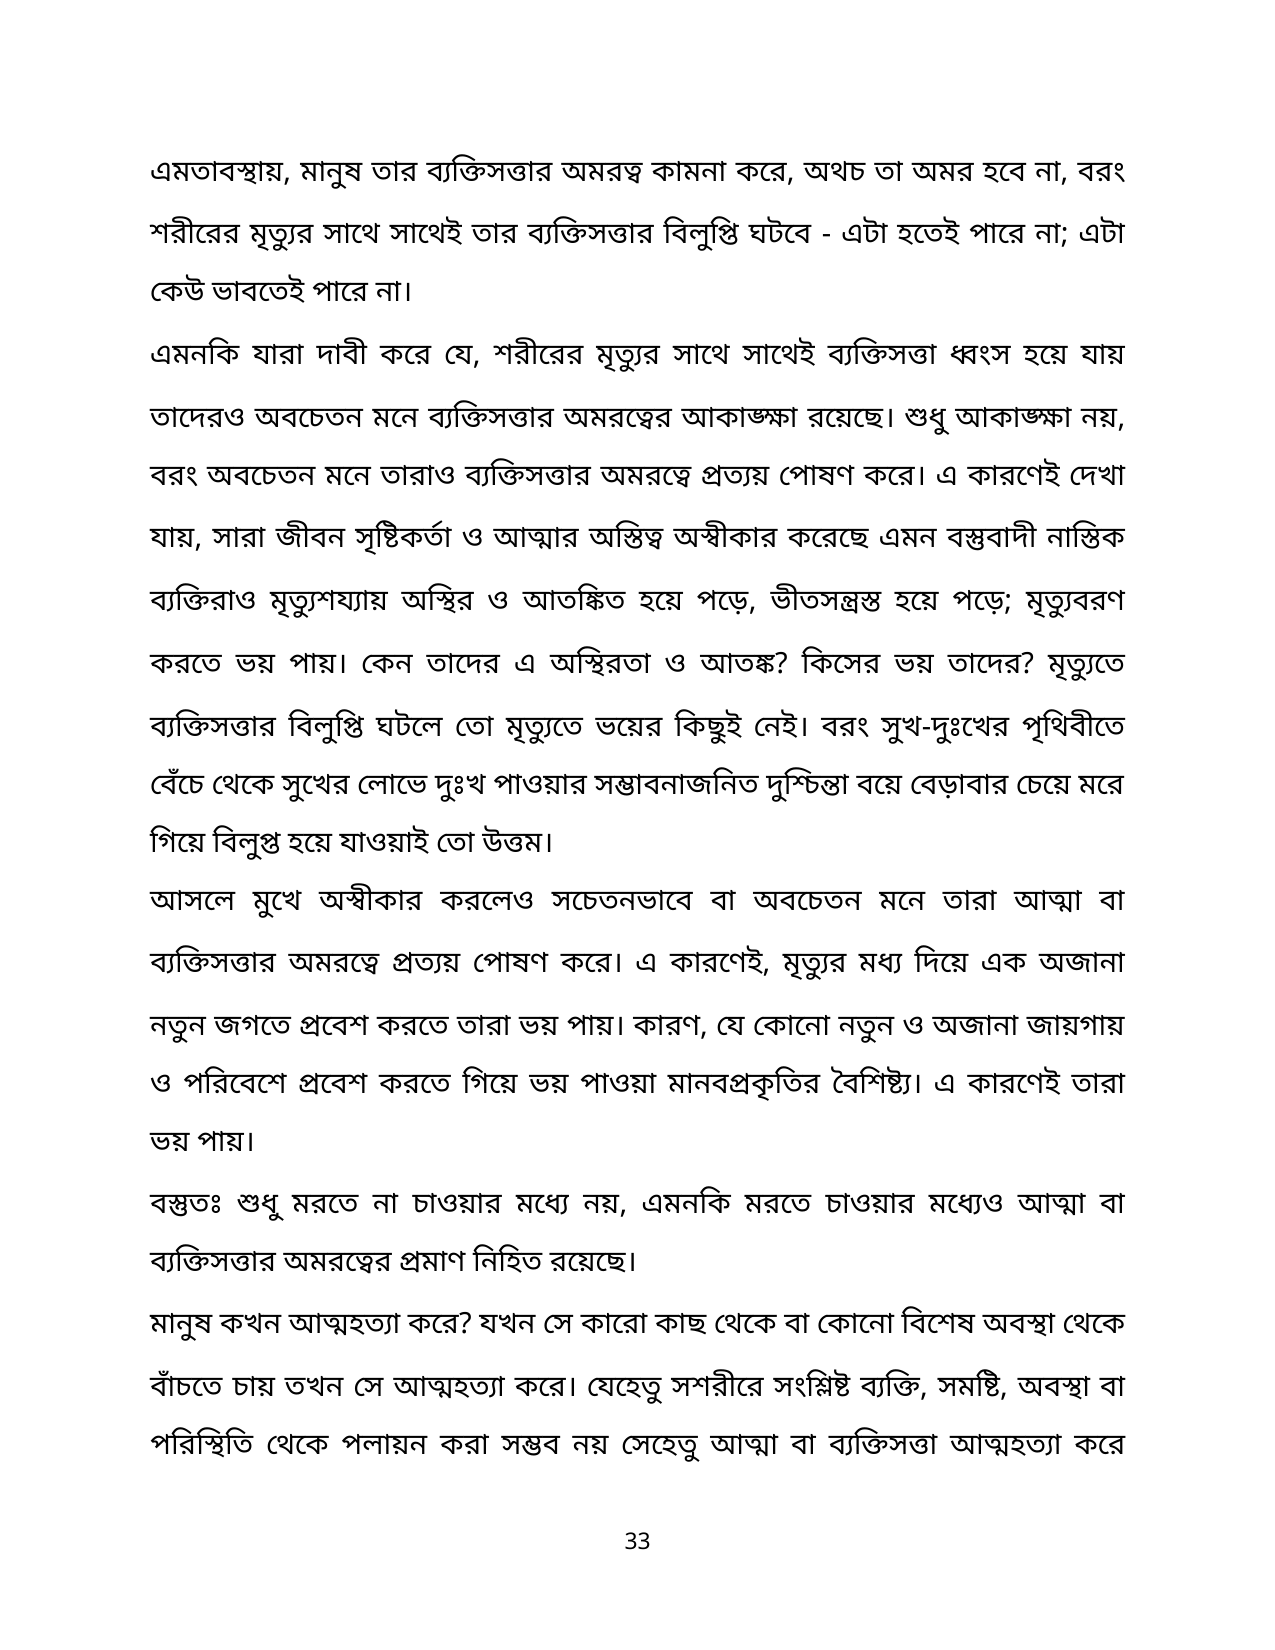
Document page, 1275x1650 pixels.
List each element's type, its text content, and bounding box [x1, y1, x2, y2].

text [150, 1303, 1125, 1466]
text আসলে মুখে অস্বীকার করলেও সচেতনভাবে বা অবচেতন মনে তারা আত্মা বা ব্যক্তিসত্তার অমরত্বে প্রত্যয় পোষণ করে। এ কারণেই, মৃত্যুর মধ্য দিয়ে এক অজানা নতুন জগতে প্রবেশ করতে তারা ভয় পায়। কারণ, যে কোনো নতুন ও অজানা জায়গায় ও পরিবেশে প্রবেশ করতে গিয়ে ভয় পাওয়া মানবপ্রকৃতির বৈশিষ্ট্য। এ কারণেই তারা ভয় পায়। [150, 883, 1125, 1163]
text এমতাবস্থায়, মানুষ তার ব্যক্তিসত্তার অমরত্ব কামনা করে, অথচ তা অমর হবে না, বরং শরীরের মৃত্যুর সাথে সাথেই তার ব্যক্তিসত্তার বিলুপ্তি ঘটবে - এটা হতেই পারে না; এটা কেউ ভাবতেই পারে না। [150, 150, 1125, 314]
text এমনকি যারা দাবী করে যে, শরীরের মৃত্যুর সাথে সাথেই ব্যক্তিসত্তা ধ্বংস হয়ে যায় তাদেরও অবচেতন মনে ব্যক্তিসত্তার অমরত্বের আকাঙ্ক্ষা রয়েছে। শুধু আকাঙ্ক্ষা নয়, বরং অবচেতন মনে তারাও ব্যক্তিসত্তার অমরত্বে প্রত্যয় পোষণ করে। এ কারণেই দেখা যায়, সারা জীবন সৃষ্টিকর্তা ও আত্মার অস্তিত্ব অস্বীকার করেছে এমন বস্তুবাদী নাস্তিক ব্যক্তিরাও মৃত্যুশয্যায় অস্থির ও আতঙ্কিত হয়ে পড়ে, ভীতসন্ত্রস্ত হয়ে পড়ে; মৃত্যুবরণ করতে ভয় পায়। কেন তাদের এ অস্থিরতা ও আতঙ্ক? কিসের ভয় তাদের? মৃত্যুতে ব্যক্তিসত্তার বিলুপ্তি ঘটলে তো মৃত্যুতে ভয়ের কিছুই নেই। বরং সুখ-দুঃখের পৃথিবীতে বেঁচে থেকে সুখের লোভে দুঃখ পাওয়ার সম্ভাবনাজনিত দুশ্চিন্তা বয়ে বেড়াবার চেয়ে মরে গিয়ে বিলুপ্ত হয়ে যাওয়াই তো উত্তম। [150, 333, 1125, 864]
text বস্তুতঃ শুধু মরতে না চাওয়ার মধ্যে নয়, এমনকি মরতে চাওয়ার মধ্যেও আত্মা বা ব্যক্তিসত্তার অমরত্বের প্রমাণ নিহিত রয়েছে। [150, 1182, 1125, 1283]
